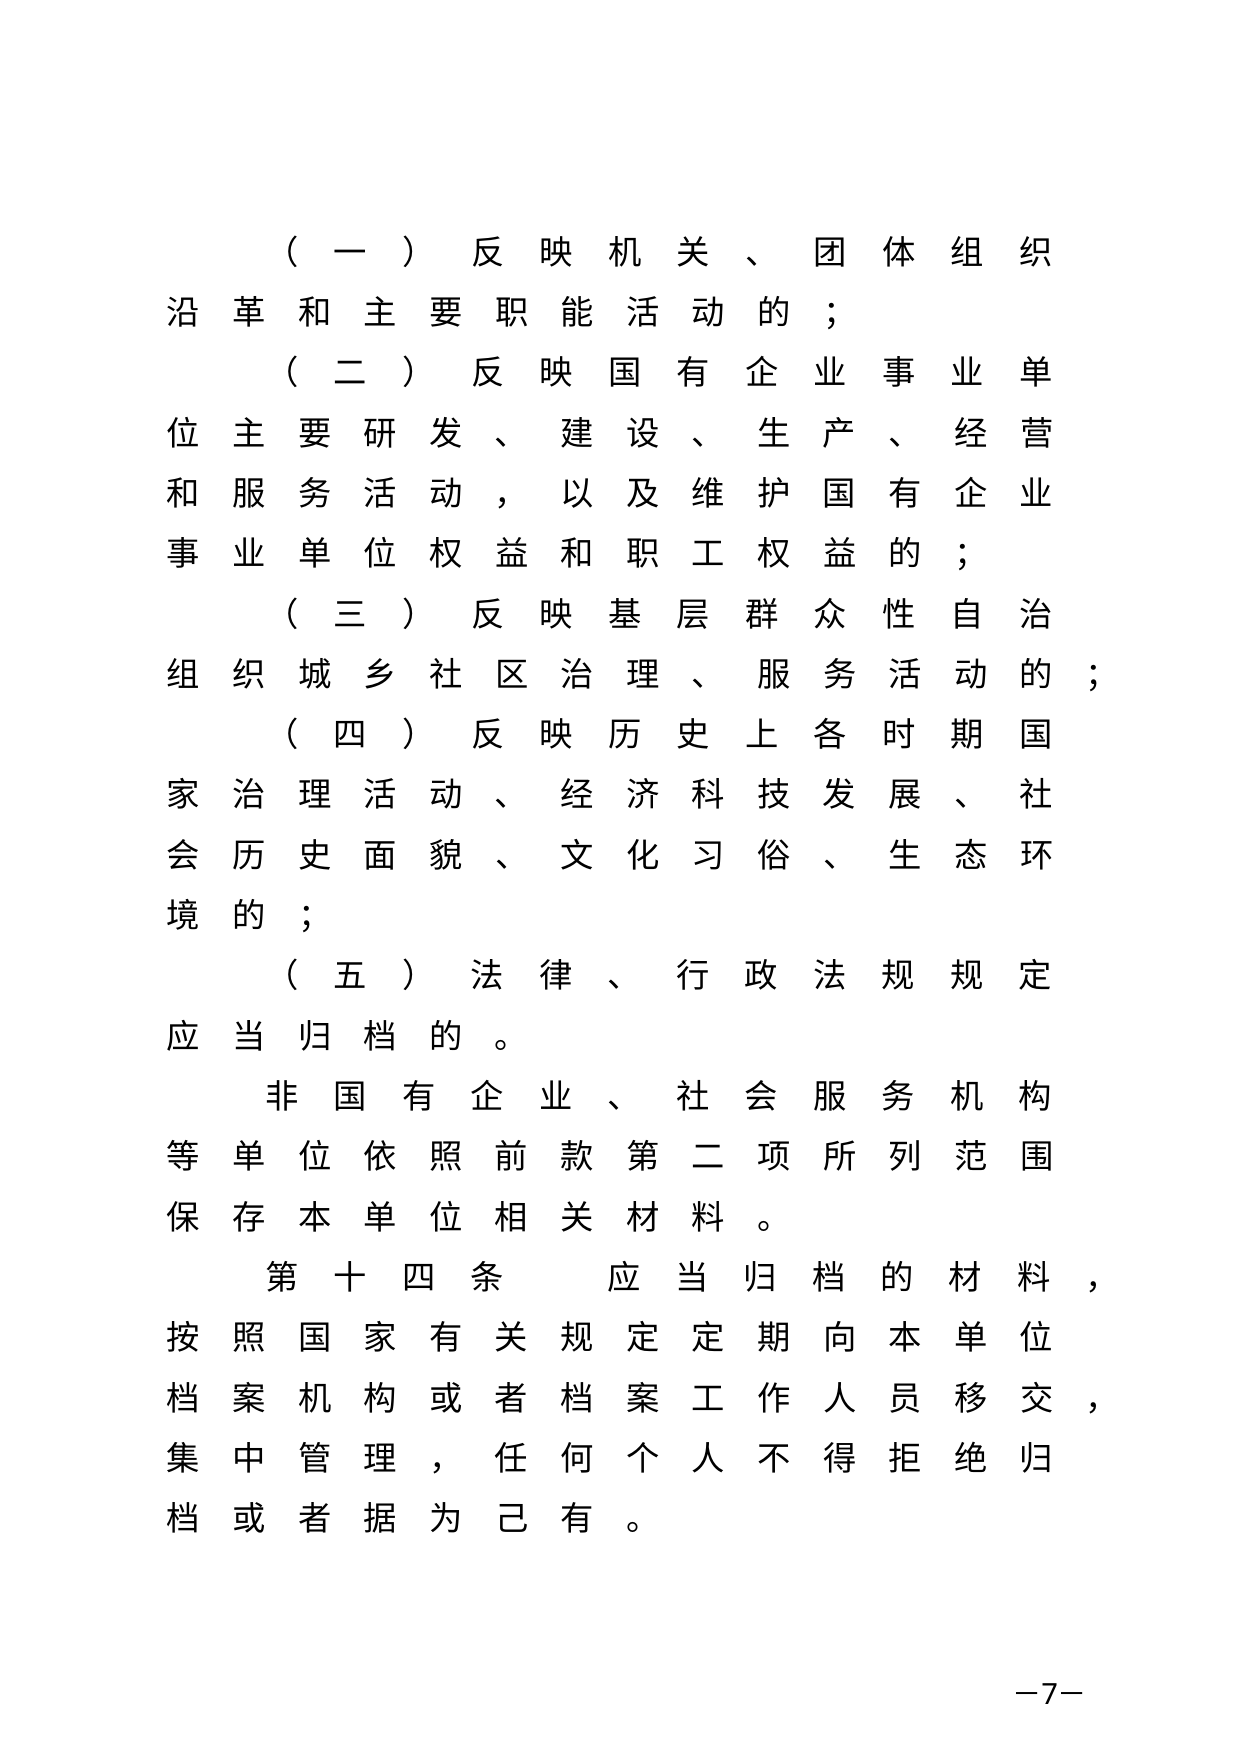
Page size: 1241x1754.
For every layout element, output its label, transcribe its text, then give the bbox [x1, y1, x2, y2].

text （三）反映基层群众性自治组织城乡社区治理、服务活动的； [167, 581, 1085, 702]
text 第十四条 应当归档的材料，按照国家有关规定定期向本单位档案机构或者档案工作人员移交，集中管理，任何个人不得拒绝归档或者据为己有。 [167, 1245, 1085, 1546]
text （一）反映机关、团体组织沿革和主要职能活动的； [167, 219, 1085, 340]
text 非国有企业、社会服务机构等单位依照前款第二项所列范围保存本单位相关材料。 [167, 1064, 1085, 1245]
text （五）法律、行政法规规定应当归档的。 [167, 943, 1085, 1064]
text （四）反映历史上各时期国家治理活动、经济科技发展、社会历史面貌、文化习俗、生态环境的； [167, 702, 1085, 943]
text （二）反映国有企业事业单位主要研发、建设、生产、经营和服务活动，以及维护国有企业事业单位权益和职工权益的； [167, 340, 1085, 581]
